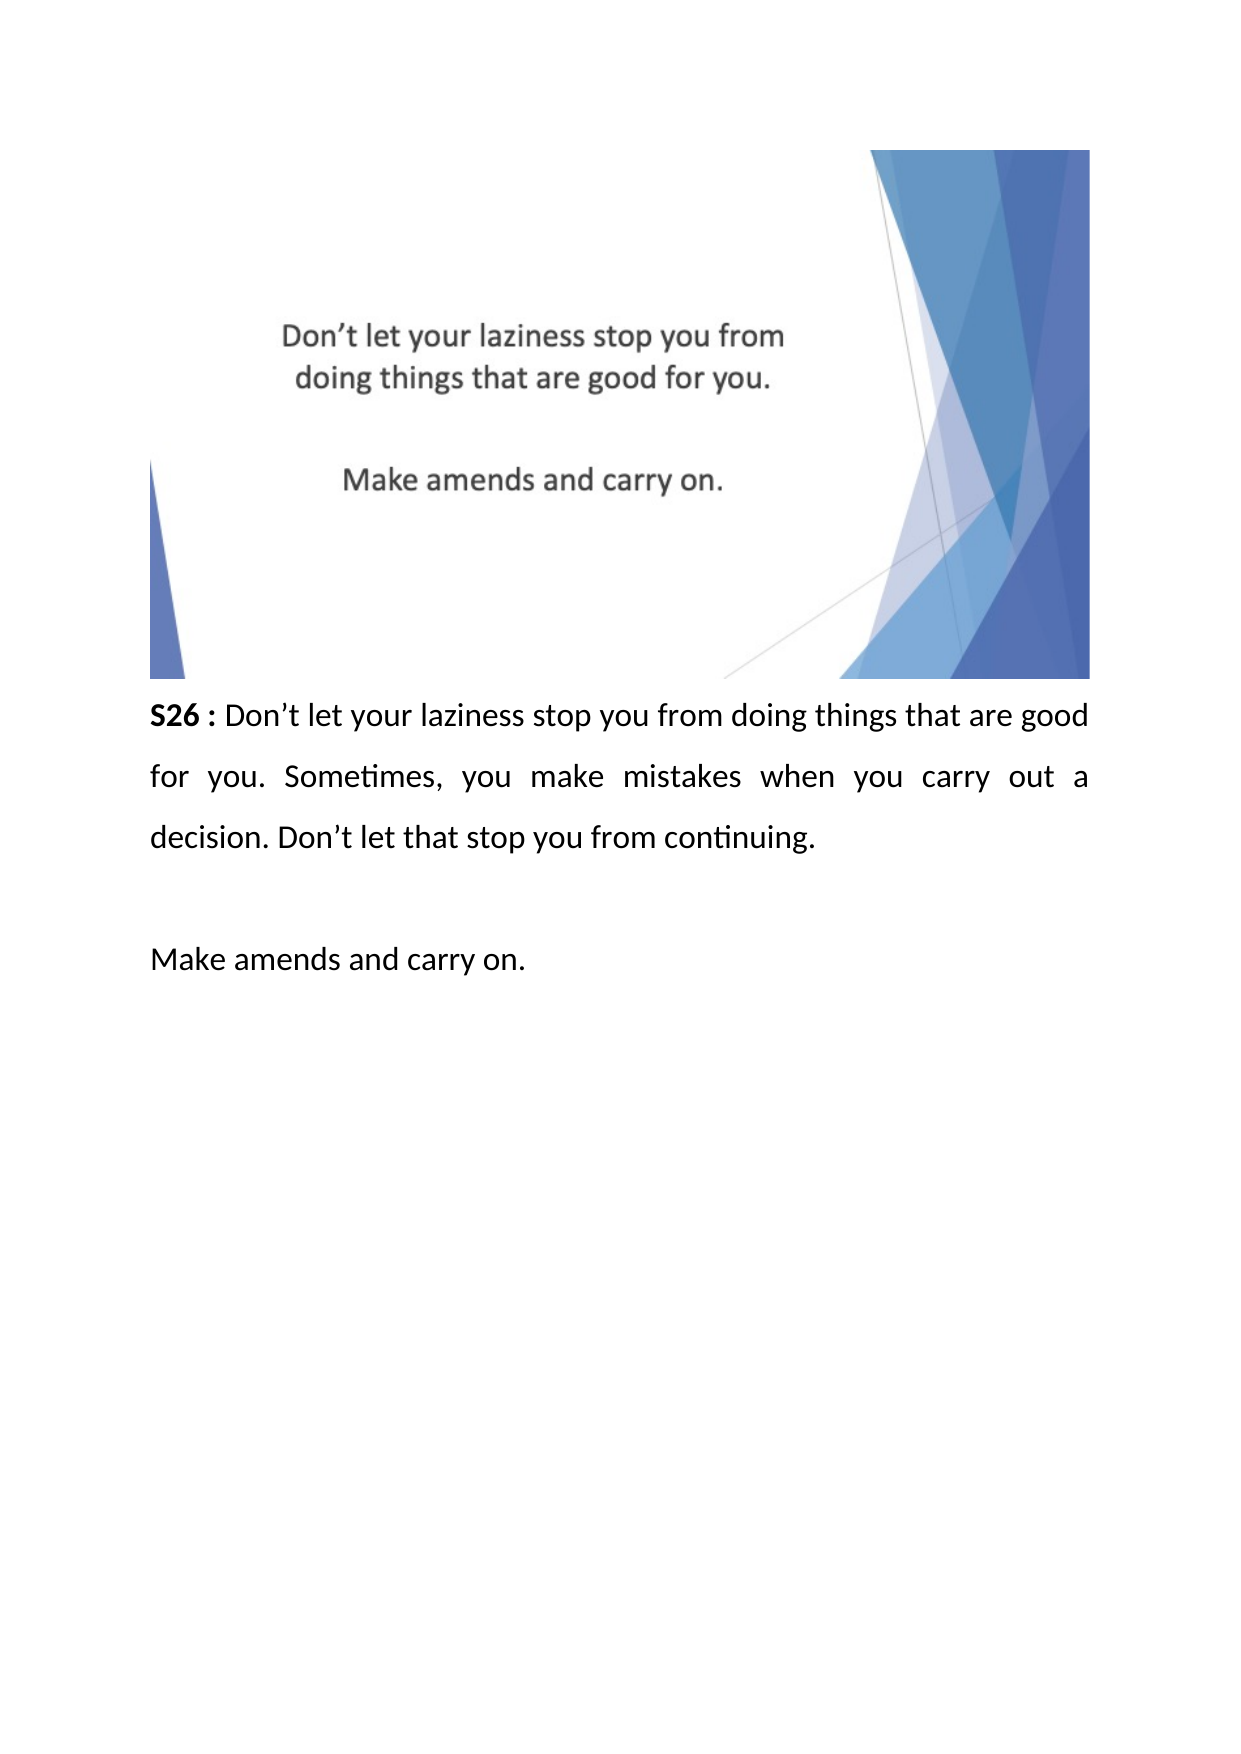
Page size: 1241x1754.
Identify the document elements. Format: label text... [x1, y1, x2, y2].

picture [150, 150, 1090, 679]
text S26 : Don’t let your laziness stop you from doing things that are good for you. Sometimes, you make mistakes when you carry out a decision. Don’t let that stop you from continuing. [150, 694, 1090, 857]
text Make amends and carry on. [150, 938, 1090, 979]
